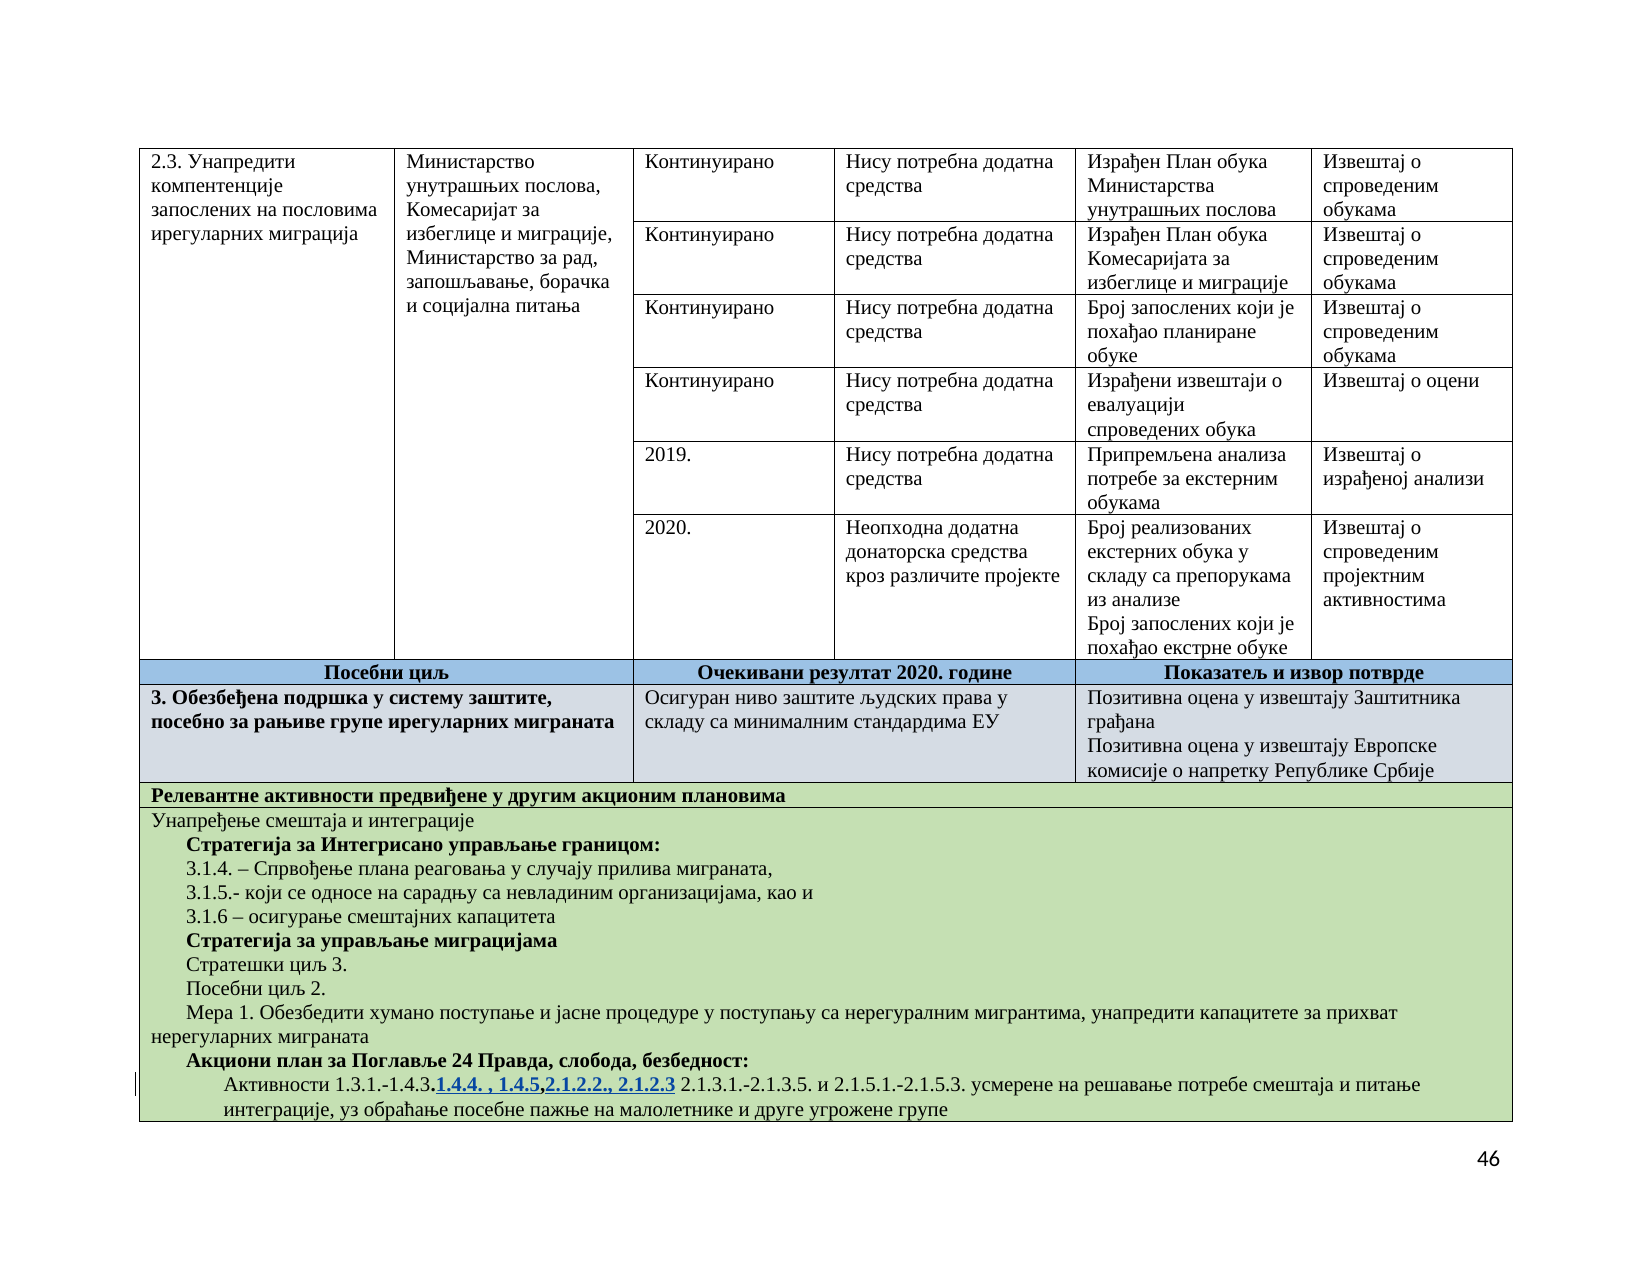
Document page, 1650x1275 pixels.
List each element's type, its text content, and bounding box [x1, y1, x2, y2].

table_cell Број запослених који је похађао планиране обуке [1076, 295, 1311, 367]
table_cell Извештај о израђеној анализи [1312, 442, 1512, 514]
table_cell Министарство унутрашњих послова, Комесаријат за избеглице и миграције, Министарство за рад, запошљавање, борачка и социјална питања [395, 149, 633, 659]
table_cell Унапређење смештаја и интеграције Стратегија за Интегрисано управљање границом: 3.1.4. – Спрвођење плана реаговања у случају прилива миграната, 3.1.5.- који се односе на сарадњу са невладиним организацијама, као и 3.1.6 – осигурање смештајних капацитета Стратегија за управљање миграцијама Стратешки циљ 3. Посебни циљ 2. Мера 1. Обезбедити хумано поступање и јасне процедуре у поступању са нерегуралним мигрантима, унапредити капацитете за прихват нерегуларних миграната Акциони план за Поглавље 24 Правда, слобода, безбедност: Активности 1.3.1.-1.4.3., 2.1.3.1.-2.1.3.5. и 2.1.5.1.-2.1.5.3. усмерене на решавање потребе смештаја и питање интеграције, уз обраћање посебне пажње на малолетнике и друге угрожене групе [140, 808, 1512, 1121]
table_cell Посебни циљ [140, 660, 633, 684]
table_cell Број реализованих екстерних обука у складу са препорукама из анализе Број запослених који је похађао екстрне обуке [1076, 515, 1311, 659]
table_cell 2.3. Унапредити компентенције запослених на пословима ирегуларних миграција [140, 149, 394, 659]
table_cell Континуирано [634, 295, 834, 367]
table_cell Континуирано [634, 222, 834, 294]
table_cell Нису потребна додатна средства [835, 442, 1075, 514]
table_cell Израђени извештаји о евалуацији спроведених обука [1076, 368, 1311, 441]
table_cell Израђен План обука Комесаријата за избеглице и миграције [1076, 222, 1311, 294]
table_cell 3. Обезбеђена подршка у систему заштите, посебно за рањиве групе ирегуларних миграната [140, 685, 633, 782]
table_cell Извештај о спроведеним обукама [1312, 149, 1512, 221]
table_cell Континуирано [634, 368, 834, 441]
table_cell Извештај о спроведеним обукама [1312, 222, 1512, 294]
table_cell Нису потребна додатна средства [835, 295, 1075, 367]
table_cell Релевантне активности предвиђене у другим акционим плановима [140, 783, 1512, 807]
table_cell Позитивна оцена у извештају Заштитника грађана Позитивна оцена у извештају Европске комисије о напретку Републике Србије [1076, 685, 1512, 782]
table_cell Припремљена анализа потребе за екстерним обукама [1076, 442, 1311, 514]
table_cell 2020. [634, 515, 834, 659]
table_cell Извештај о оцени [1312, 368, 1512, 441]
table_cell Континуирано [634, 149, 834, 221]
table_cell Израђен План обука Министарства унутрашњих послова [1076, 149, 1311, 221]
table_cell Извештај о спроведеним пројектним активностима [1312, 515, 1512, 659]
table_cell Осигуран ниво заштите људских права у складу са минималним стандардима ЕУ [634, 685, 1075, 782]
table_cell Очекивани резултат 2020. године [634, 660, 1075, 684]
table_cell Нису потребна додатна средства [835, 222, 1075, 294]
table_cell Нису потребна додатна средства [835, 368, 1075, 441]
table_cell Показатељ и извор потврде [1076, 660, 1512, 684]
table_cell 2019. [634, 442, 834, 514]
table_cell Неопходна додатна донаторска средства кроз различите пројекте [835, 515, 1075, 659]
table_cell Извештај о спроведеним обукама [1312, 295, 1512, 367]
table_cell Нису потребна додатна средства [835, 149, 1075, 221]
